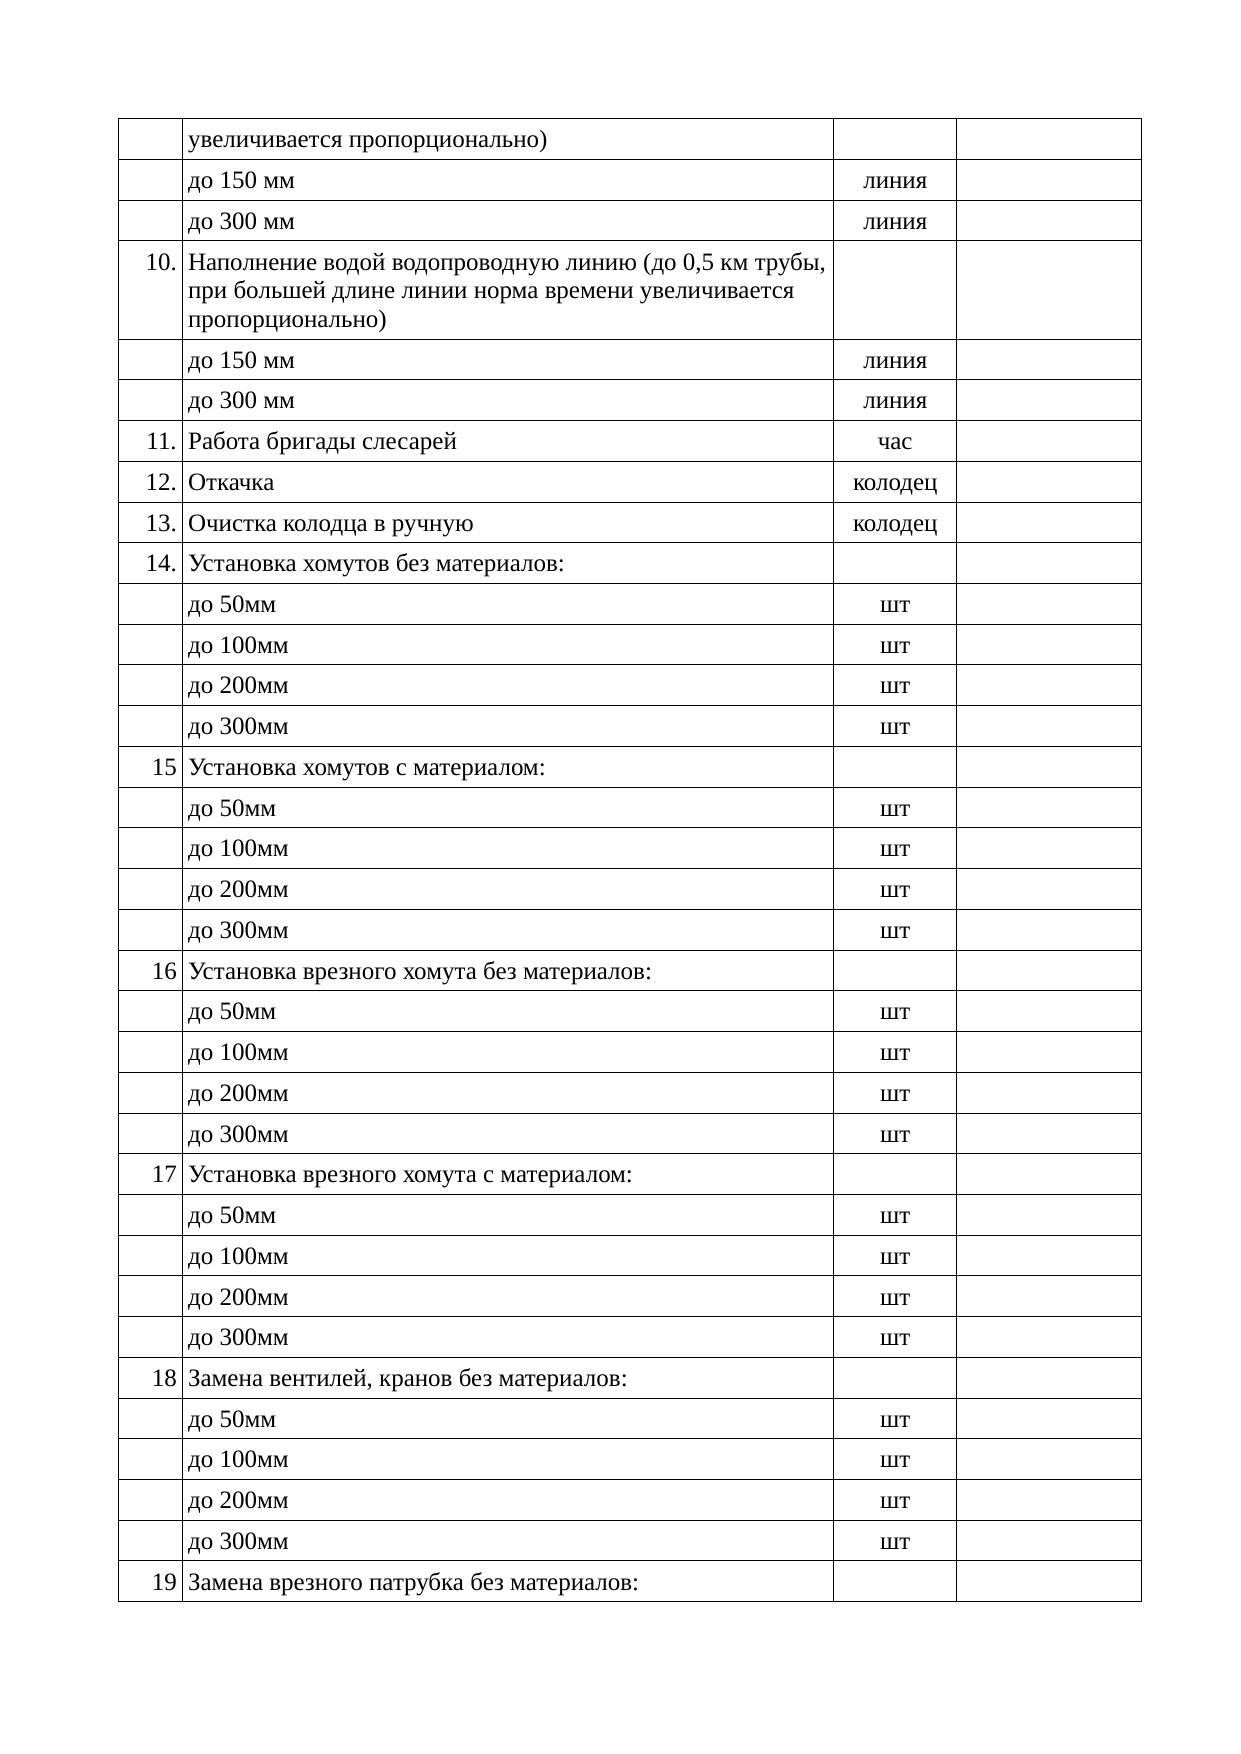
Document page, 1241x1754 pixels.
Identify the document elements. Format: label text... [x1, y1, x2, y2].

table_cell линия [834, 380, 956, 420]
table_cell шт [834, 1236, 956, 1275]
table_cell [119, 1195, 182, 1234]
table_cell шт [834, 1439, 956, 1479]
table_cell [183, 119, 833, 159]
table_cell шт [834, 828, 956, 868]
table_cell [834, 543, 956, 583]
table_cell колодец [834, 503, 956, 542]
table_cell до 100мм [183, 828, 833, 868]
table_cell Замена вентилей, кранов без материалов: [183, 1358, 833, 1397]
table_cell до 300мм [183, 1317, 833, 1357]
table_cell шт [834, 788, 956, 827]
table_cell [957, 1114, 1141, 1153]
table_cell [119, 1032, 182, 1072]
table_cell до 50мм [183, 788, 833, 827]
table_cell [119, 665, 182, 705]
table_cell 18 [119, 1358, 182, 1397]
table_cell до 300мм [183, 1114, 833, 1153]
table_cell до 200мм [183, 665, 833, 705]
table_cell [834, 241, 956, 338]
table_cell [957, 788, 1141, 827]
table_cell до 50мм [183, 991, 833, 1031]
table_cell линия [834, 340, 956, 379]
table_cell колодец [834, 462, 956, 501]
table_cell Установка хомутов без материалов: [183, 543, 833, 583]
table_cell до 100мм [183, 625, 833, 664]
table_cell [834, 1358, 956, 1397]
table_cell [957, 421, 1141, 461]
table_cell [957, 1073, 1141, 1112]
table_cell Откачка [183, 462, 833, 501]
table_cell шт [834, 584, 956, 624]
table_cell линия [834, 160, 956, 199]
table_cell до 300мм [183, 706, 833, 746]
table_cell [957, 201, 1141, 240]
table_cell [119, 788, 182, 827]
table_cell до 150 мм [183, 340, 833, 379]
table_cell до 300мм [183, 1521, 833, 1560]
table_cell [119, 1399, 182, 1438]
table_cell шт [834, 625, 956, 664]
table_cell до 300мм [183, 910, 833, 949]
table_cell шт [834, 1317, 956, 1357]
table_cell [957, 340, 1141, 379]
table_cell шт [834, 1114, 956, 1153]
table_cell до 50мм [183, 1195, 833, 1234]
table_cell [957, 1195, 1141, 1234]
table_cell [119, 1521, 182, 1560]
table_cell [119, 625, 182, 664]
table_cell [957, 1358, 1141, 1397]
table_cell [119, 910, 182, 949]
table_cell [957, 543, 1141, 583]
table_cell шт [834, 1399, 956, 1438]
table_cell [957, 625, 1141, 664]
table_cell [957, 503, 1141, 542]
table_cell 11. [119, 421, 182, 461]
table_cell [119, 201, 182, 240]
table_cell [957, 1154, 1141, 1194]
table_cell 13. [119, 503, 182, 542]
table_cell [834, 119, 956, 159]
table_cell до 300 мм [183, 201, 833, 240]
table_cell [957, 747, 1141, 787]
table_cell [957, 1317, 1141, 1357]
table_cell [119, 380, 182, 420]
table_cell до 150 мм [183, 160, 833, 199]
table_cell линия [834, 201, 956, 240]
table_cell до 100мм [183, 1236, 833, 1275]
table_cell [119, 1439, 182, 1479]
table_cell час [834, 421, 956, 461]
table_cell шт [834, 1032, 956, 1072]
table_cell [119, 160, 182, 199]
table_cell [957, 241, 1141, 338]
table_cell [957, 119, 1141, 159]
table_cell до 200мм [183, 1480, 833, 1520]
table_cell [119, 991, 182, 1031]
table_cell 19 [119, 1561, 182, 1601]
table_cell [957, 991, 1141, 1031]
table_cell [957, 1480, 1141, 1520]
table_cell шт [834, 665, 956, 705]
table_cell [119, 1276, 182, 1316]
table_cell 10. [119, 241, 182, 338]
table_cell до 200мм [183, 1276, 833, 1316]
table_cell шт [834, 1276, 956, 1316]
table_cell [957, 869, 1141, 909]
table_cell [957, 1521, 1141, 1560]
table_cell [119, 1480, 182, 1520]
table_cell шт [834, 1195, 956, 1234]
table_cell 15 [119, 747, 182, 787]
table_cell [957, 665, 1141, 705]
table_cell [119, 1114, 182, 1153]
table_cell [119, 869, 182, 909]
table_cell [119, 340, 182, 379]
table_cell до 200мм [183, 1073, 833, 1112]
table_cell шт [834, 910, 956, 949]
table_cell 12. [119, 462, 182, 501]
table_cell 9. [119, 119, 182, 159]
table_cell [957, 706, 1141, 746]
table_cell Наполнение водой водопроводную линию (до 0,5 км трубы, при большей длине линии норма времени увеличивается пропорционально) [183, 241, 833, 338]
table_cell [957, 1399, 1141, 1438]
table_cell [119, 1317, 182, 1357]
table_cell шт [834, 706, 956, 746]
table_cell [119, 706, 182, 746]
table_cell [957, 828, 1141, 868]
table_cell Очистка колодца в ручную [183, 503, 833, 542]
table_cell [957, 380, 1141, 420]
table_cell [957, 951, 1141, 990]
table_cell до 50мм [183, 1399, 833, 1438]
table_cell до 300 мм [183, 380, 833, 420]
table_cell шт [834, 991, 956, 1031]
table_cell Установка врезного хомута с материалом: [183, 1154, 833, 1194]
table_cell [834, 747, 956, 787]
table_cell шт [834, 869, 956, 909]
table_cell [834, 1154, 956, 1194]
table_cell [957, 462, 1141, 501]
table_cell [957, 1439, 1141, 1479]
table_cell [957, 1561, 1141, 1601]
table_cell [957, 584, 1141, 624]
table_cell шт [834, 1073, 956, 1112]
table_cell [119, 828, 182, 868]
table_cell [834, 951, 956, 990]
table_cell Замена врезного патрубка без материалов: [183, 1561, 833, 1601]
table_cell 17 [119, 1154, 182, 1194]
table_cell [957, 160, 1141, 199]
table_cell [957, 1032, 1141, 1072]
table_cell [119, 1073, 182, 1112]
table_cell [957, 910, 1141, 949]
table_cell шт [834, 1480, 956, 1520]
table_cell [119, 584, 182, 624]
table_cell [834, 1561, 956, 1601]
table_cell до 100мм [183, 1439, 833, 1479]
table_cell Работа бригады слесарей [183, 421, 833, 461]
table_cell 14. [119, 543, 182, 583]
table_cell [957, 1236, 1141, 1275]
table_cell до 200мм [183, 869, 833, 909]
table_cell 16 [119, 951, 182, 990]
table_cell шт [834, 1521, 956, 1560]
table_cell до 50мм [183, 584, 833, 624]
table_cell [957, 1276, 1141, 1316]
table_cell Установка хомутов с материалом: [183, 747, 833, 787]
table_cell [119, 1236, 182, 1275]
table_cell Установка врезного хомута без материалов: [183, 951, 833, 990]
table_cell до 100мм [183, 1032, 833, 1072]
